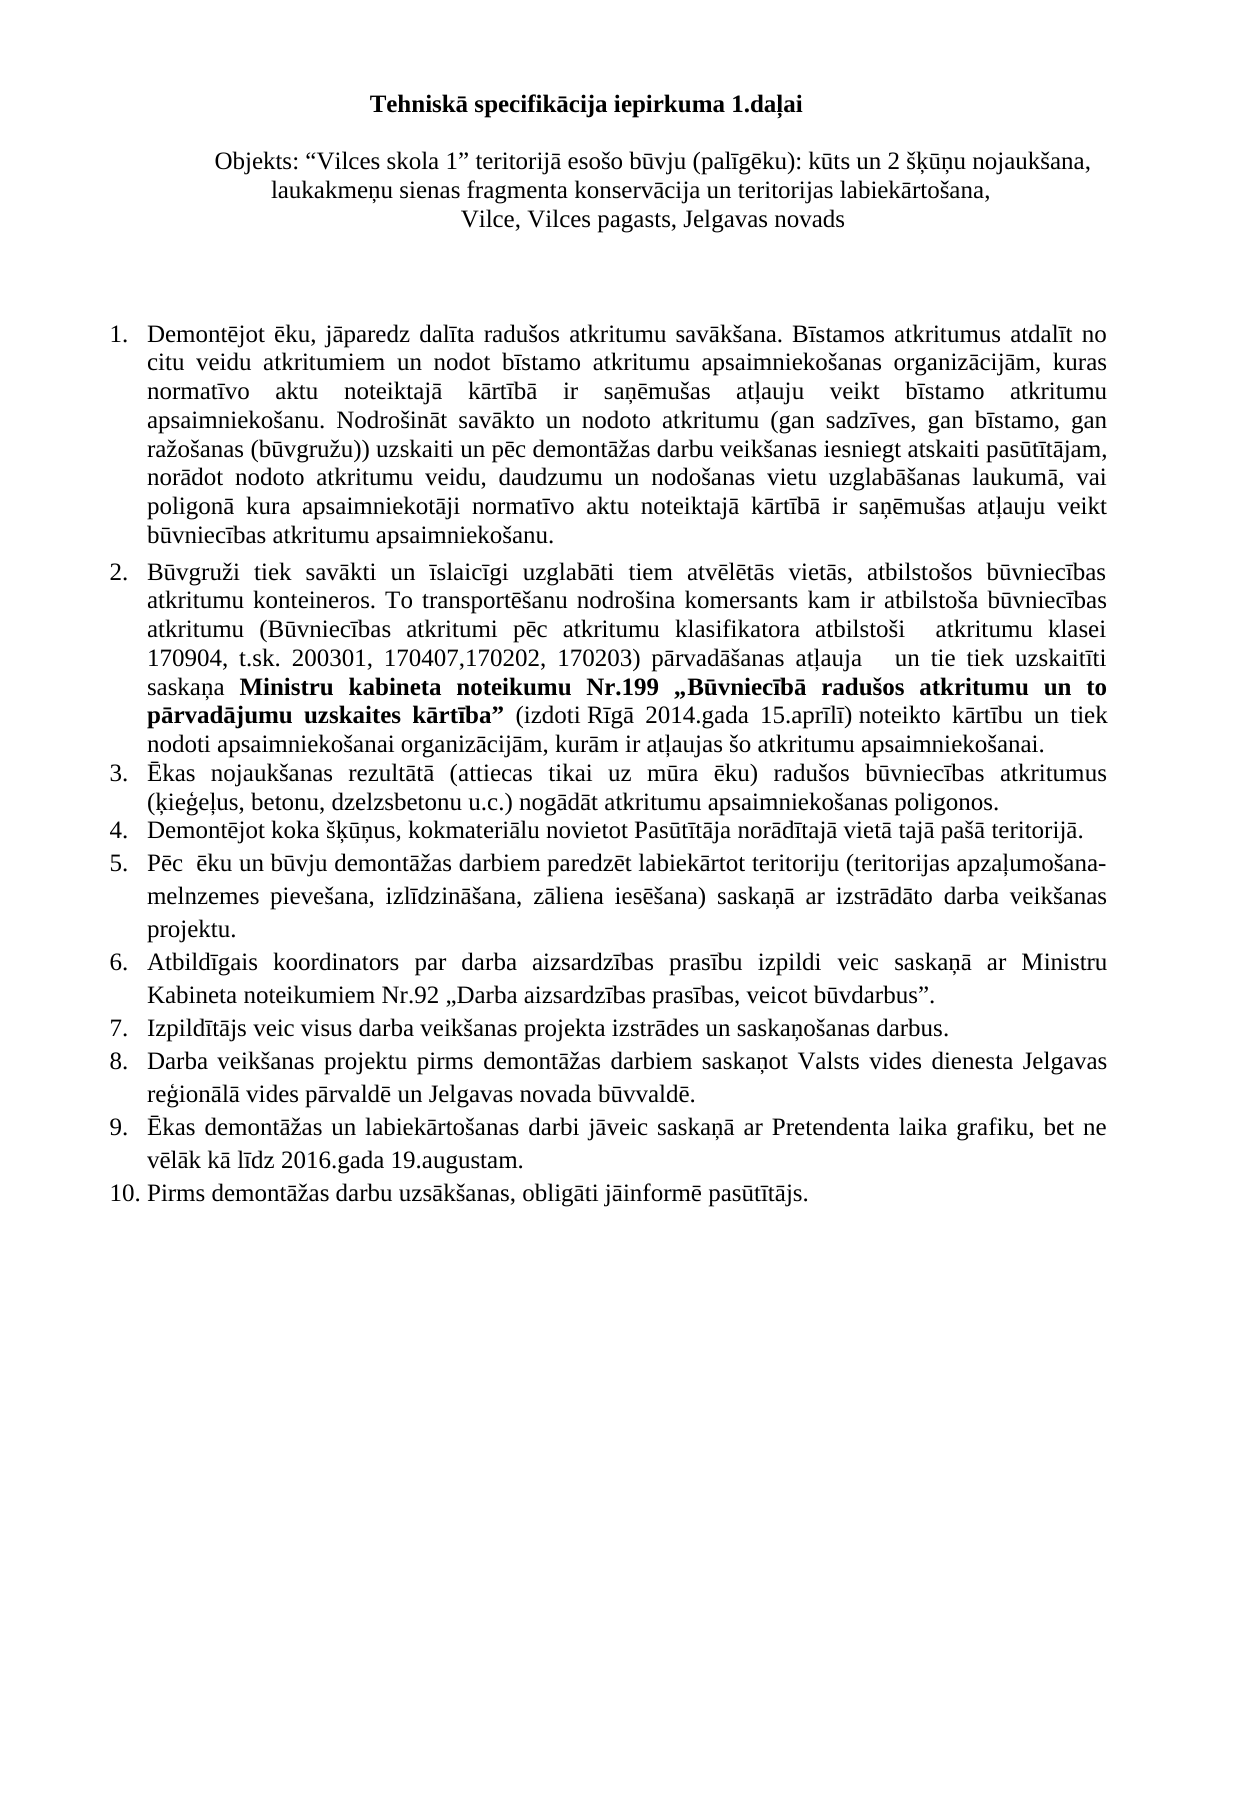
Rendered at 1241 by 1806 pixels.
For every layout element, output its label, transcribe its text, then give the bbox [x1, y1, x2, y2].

list Demontējot koka šķūņus, kokmateriālu novietot Pasūtītāja norādītajā vietā tajā pašā teritorijā. [109, 815, 1108, 844]
text Vilce, Vilces pagasts, Jelgavas novads [153, 204, 1108, 232]
list Demontējot ēku, jāparedz dalīta radušos atkritumu savākšana. Bīstamos atkritumus atdalīt no citu veidu atkritumiem un nodot bīstamo atkritumu apsaimniekošanas organizācijām, kuras normatīvo aktu noteiktajā kārtībā ir saņēmušas atļauju veikt bīstamo atkritumu apsaimniekošanu. Nodrošināt savākto un nodoto atkritumu (gan sadzīves, gan bīstamo, gan ražošanas (būvgružu)) uzskaiti un pēc demontāžas darbu veikšanas iesniegt atskaiti pasūtītājam, norādot nodoto atkritumu veidu, daudzumu un nodošanas vietu uzglabāšanas laukumā, vai poligonā kura apsaimniekotāji normatīvo aktu noteiktajā kārtībā ir saņēmušas atļauju veikt būvniecības atkritumu apsaimniekošanu. [109, 319, 1108, 549]
list Ēkas nojaukšanas rezultātā (attiecas tikai uz mūra ēku) radušos būvniecības atkritumus (ķieģeļus, betonu, dzelzsbetonu u.c.) nogādāt atkritumu apsaimniekošanas poligonos. [109, 758, 1108, 815]
list Darba veikšanas projektu pirms demontāžas darbiem saskaņot Valsts vides dienesta Jelgavas reģionālā vides pārvaldē un Jelgavas novada būvvaldē. [109, 1046, 1108, 1108]
list Pēc ēku un būvju demontāžas darbiem paredzēt labiekārtot teritoriju (teritorijas apzaļumošana- melnzemes pievešana, izlīdzināšana, zāliena iesēšana) saskaņā ar izstrādāto darba veikšanas projektu. [109, 848, 1108, 943]
list Ēkas demontāžas un labiekārtošanas darbi jāveic saskaņā ar Pretendenta laika grafiku, bet ne vēlāk kā līdz 2016.gada 19.augustam. [109, 1112, 1108, 1174]
text Objekts: “Vilces skola 1” teritorijā esošo būvju (palīgēku): kūts un 2 šķūņu nojaukšana, laukakmeņu sienas fragmenta konservācija un teritorijas labiekārtošana, [153, 146, 1108, 204]
list Pirms demontāžas darbu uzsākšanas, obligāti jāinformē pasūtītājs. [109, 1178, 1108, 1207]
list Atbildīgais koordinators par darba aizsardzības prasību izpildi veic saskaņā ar Ministru Kabineta noteikumiem Nr.92 „Darba aizsardzības prasības, veicot būvdarbus”. [109, 947, 1108, 1009]
list Izpildītājs veic visus darba veikšanas projekta izstrādes un saskaņošanas darbus. [109, 1013, 1108, 1042]
list Būvgruži tiek savākti un īslaicīgi uzglabāti tiem atvēlētās vietās, atbilstošos būvniecības atkritumu konteineros. To transportēšanu nodrošina komersants kam ir atbilstoša būvniecības atkritumu (Būvniecības atkritumi pēc atkritumu klasifikatora atbilstoši atkritumu klasei 170904, t.sk. 200301, 170407,170202, 170203) pārvadāšanas atļauja un tie tiek uzskaitīti saskaņa Ministru kabineta noteikumu Nr.199 „Būvniecībā radušos atkritumu un to pārvadājumu uzskaites kārtība” (izdoti Rīgā 2014.gada 15.aprīlī) noteikto kārtību un tiek nodoti apsaimniekošanai organizācijām, kurām ir atļaujas šo atkritumu apsaimniekošanai. [109, 557, 1108, 758]
text Tehniskā specifikācija iepirkuma 1.daļai [65, 89, 1108, 117]
